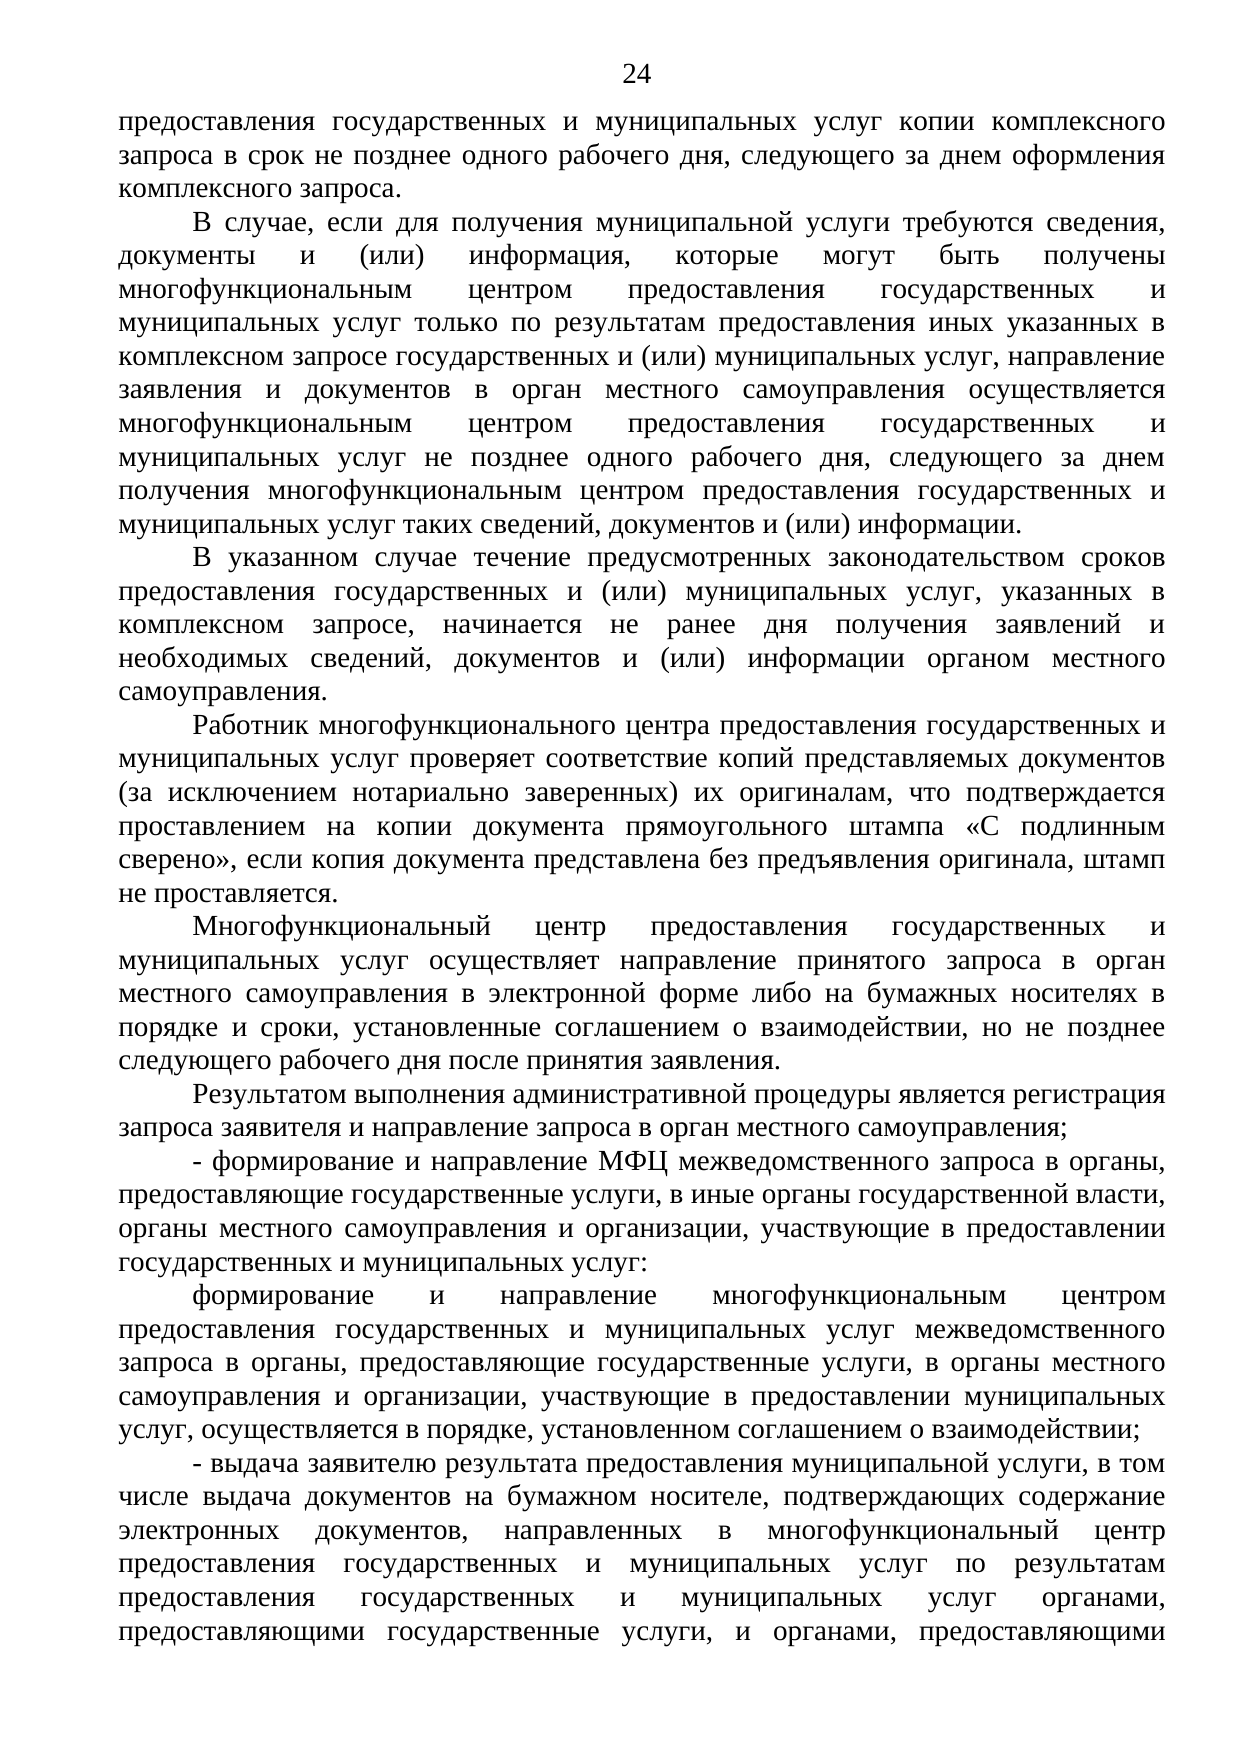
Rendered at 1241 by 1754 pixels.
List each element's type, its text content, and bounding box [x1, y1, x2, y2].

text Многофункциональный центр предоставления государственных и муниципальных услуг осуществляет направление принятого запроса в орган местного самоуправления в электронной форме либо на бумажных носителях в порядке и сроки, установленные соглашением о взаимодействии, но не позднее следующего рабочего дня после принятия заявления. [118, 908, 1166, 1076]
text В случае, если для получения муниципальной услуги требуются сведения, документы и (или) информация, которые могут быть получены многофункциональным центром предоставления государственных и муниципальных услуг только по результатам предоставления иных указанных в комплексном запросе государственных и (или) муниципальных услуг, направление заявления и документов в орган местного самоуправления осуществляется многофункциональным центром предоставления государственных и муниципальных услуг не позднее одного рабочего дня, следующего за днем получения многофункциональным центром предоставления государственных и муниципальных услуг таких сведений, документов и (или) информации. [118, 204, 1166, 539]
text - формирование и направление МФЦ межведомственного запроса в органы, предоставляющие государственные услуги, в иные органы государственной власти, органы местного самоуправления и организации, участвующие в предоставлении государственных и муниципальных услуг: [118, 1143, 1167, 1277]
text Результатом выполнения административной процедуры является регистрация запроса заявителя и направление запроса в орган местного самоуправления; [118, 1076, 1166, 1143]
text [118, 103, 1166, 204]
text В указанном случае течение предусмотренных законодательством сроков предоставления государственных и (или) муниципальных услуг, указанных в комплексном запросе, начинается не ранее дня получения заявлений и необходимых сведений, документов и (или) информации органом местного самоуправления. [118, 539, 1166, 707]
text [118, 1445, 1167, 1646]
text формирование и направление многофункциональным центром предоставления государственных и муниципальных услуг межведомственного запроса в органы, предоставляющие государственные услуги, в органы местного самоуправления и организации, участвующие в предоставлении муниципальных услуг, осуществляется в порядке, установленном соглашением о взаимодействии; [118, 1277, 1167, 1445]
text Работник многофункционального центра предоставления государственных и муниципальных услуг проверяет соответствие копий представляемых документов (за исключением нотариально заверенных) их оригиналам, что подтверждается проставлением на копии документа прямоугольного штампа «С подлинным сверено», если копия документа представлена без предъявления оригинала, штамп не проставляется. [118, 707, 1166, 908]
